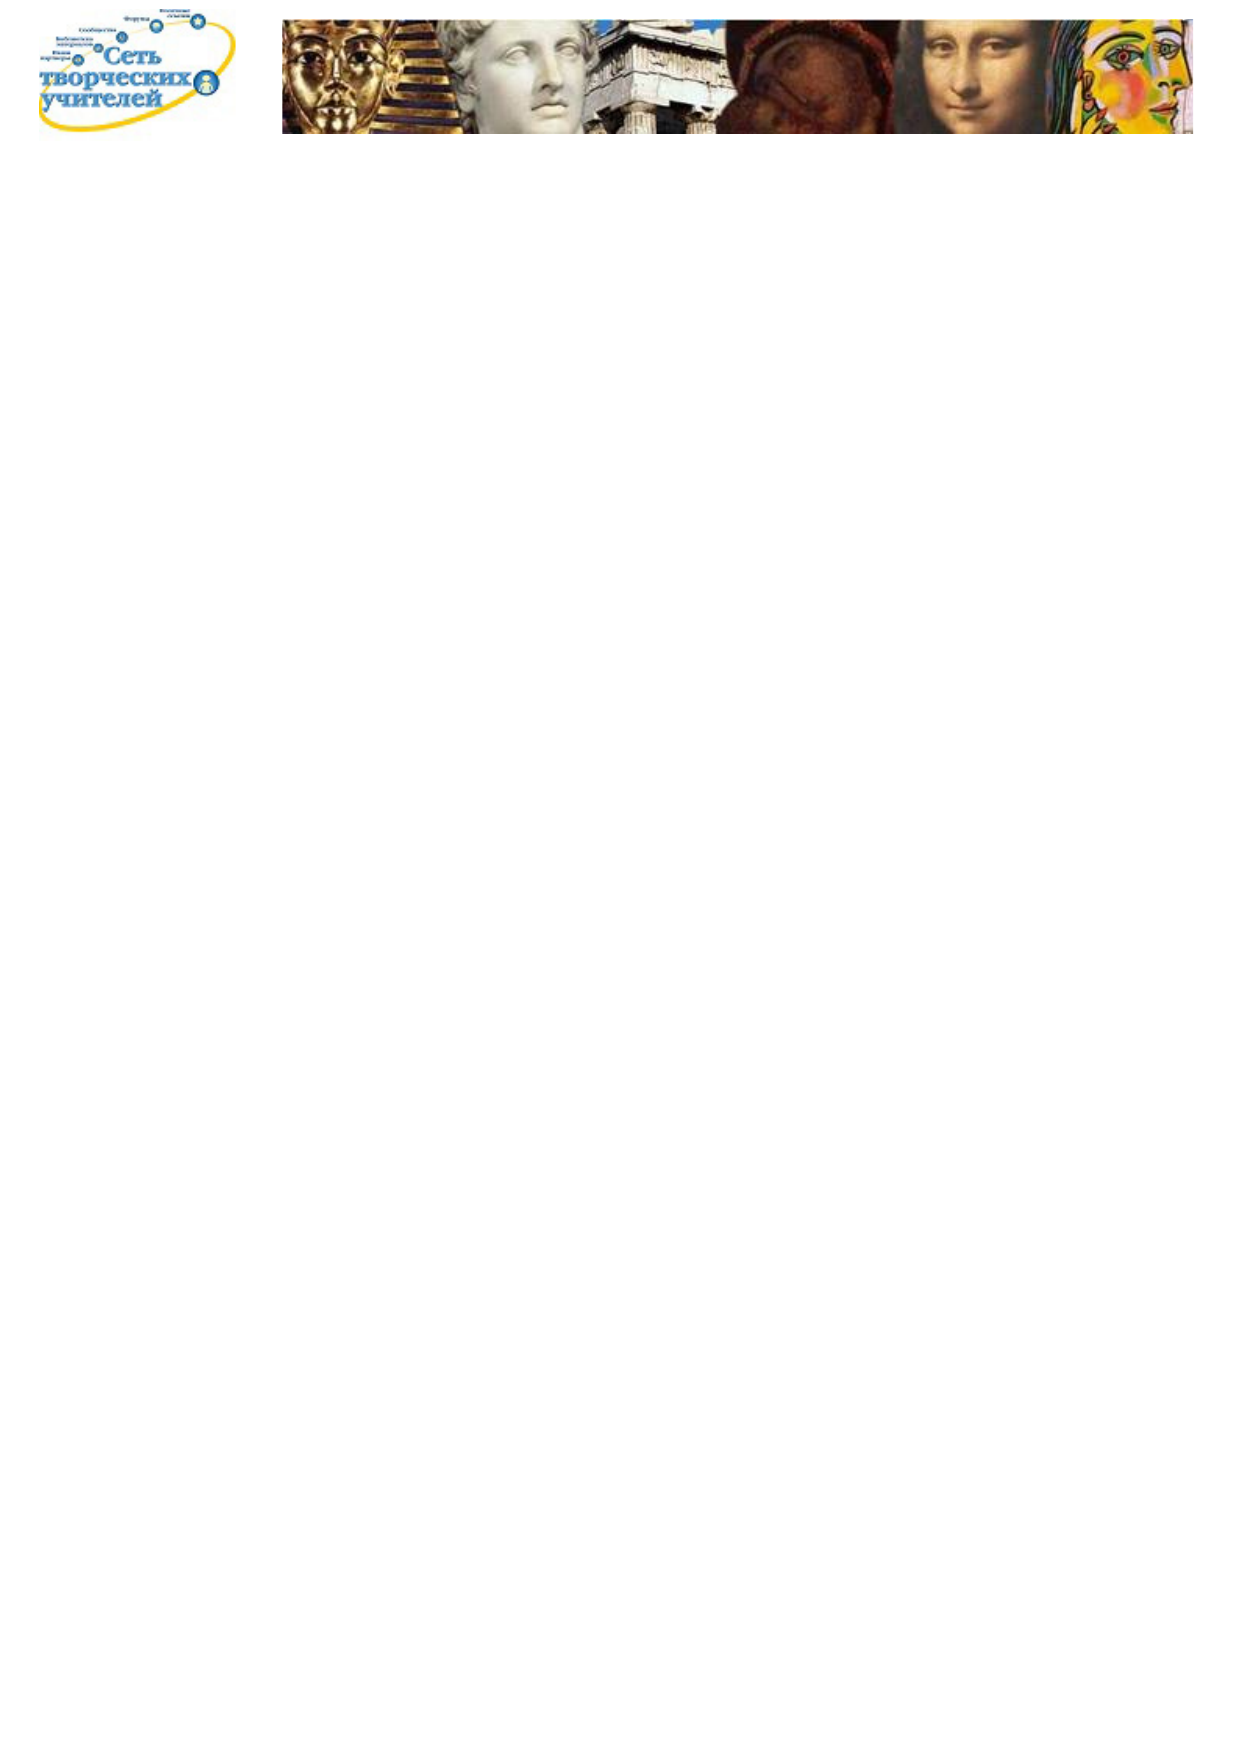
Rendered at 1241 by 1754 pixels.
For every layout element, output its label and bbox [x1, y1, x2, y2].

picture [282, 19, 1194, 134]
picture [39, 9, 243, 141]
